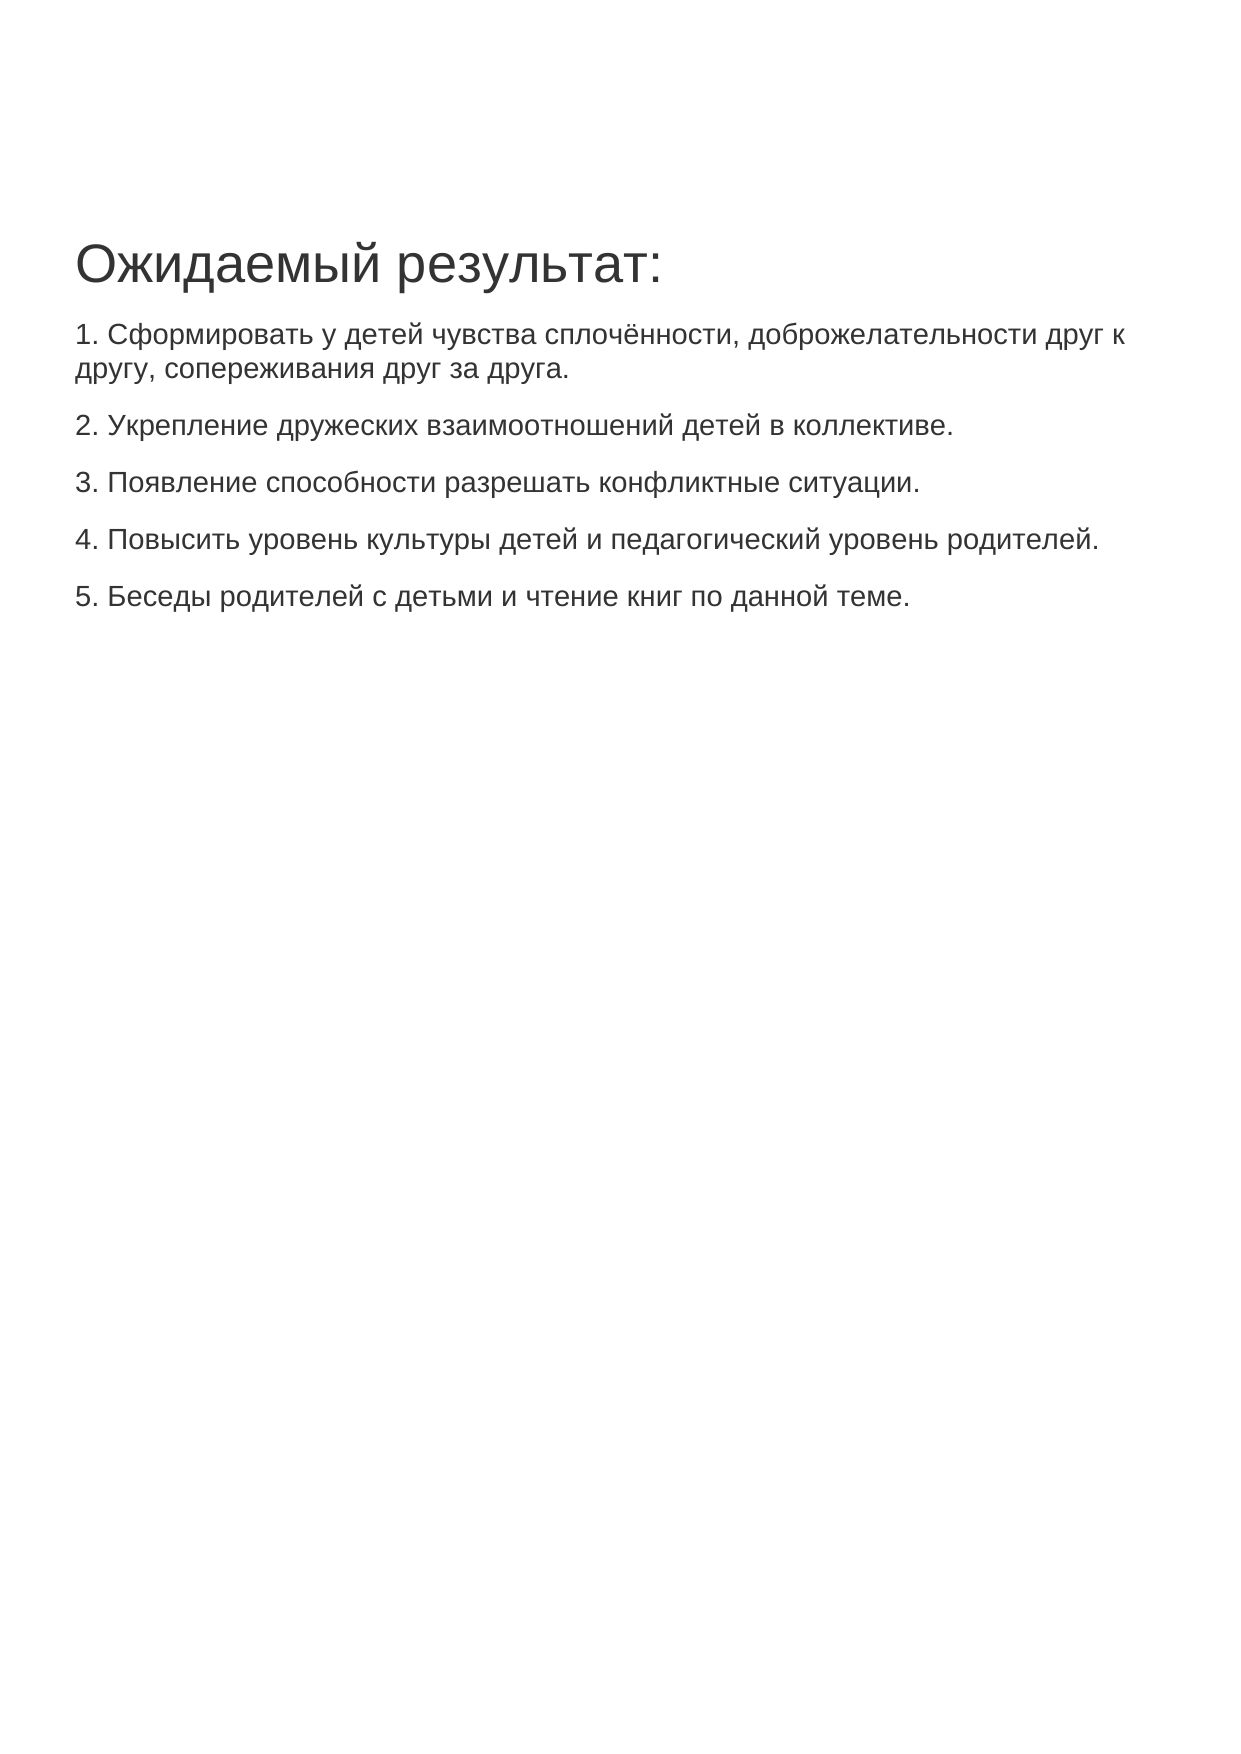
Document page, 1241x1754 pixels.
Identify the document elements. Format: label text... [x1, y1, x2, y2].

text 4. Повысить уровень культуры детей и педагогический уровень родителей. [75, 522, 1165, 555]
text 1. Сформировать у детей чувства сплочённости, доброжелательности друг к другу, сопереживания друг за друга. [75, 317, 1165, 384]
text 5. Беседы родителей с детьми и чтение книг по данной теме. [75, 579, 1165, 612]
text Ожидаемый результат: [75, 232, 1165, 294]
text 3. Появление способности разрешать конфликтные ситуации. [75, 465, 1165, 498]
text 2. Укрепление дружеских взаимоотношений детей в коллективе. [75, 408, 1165, 441]
